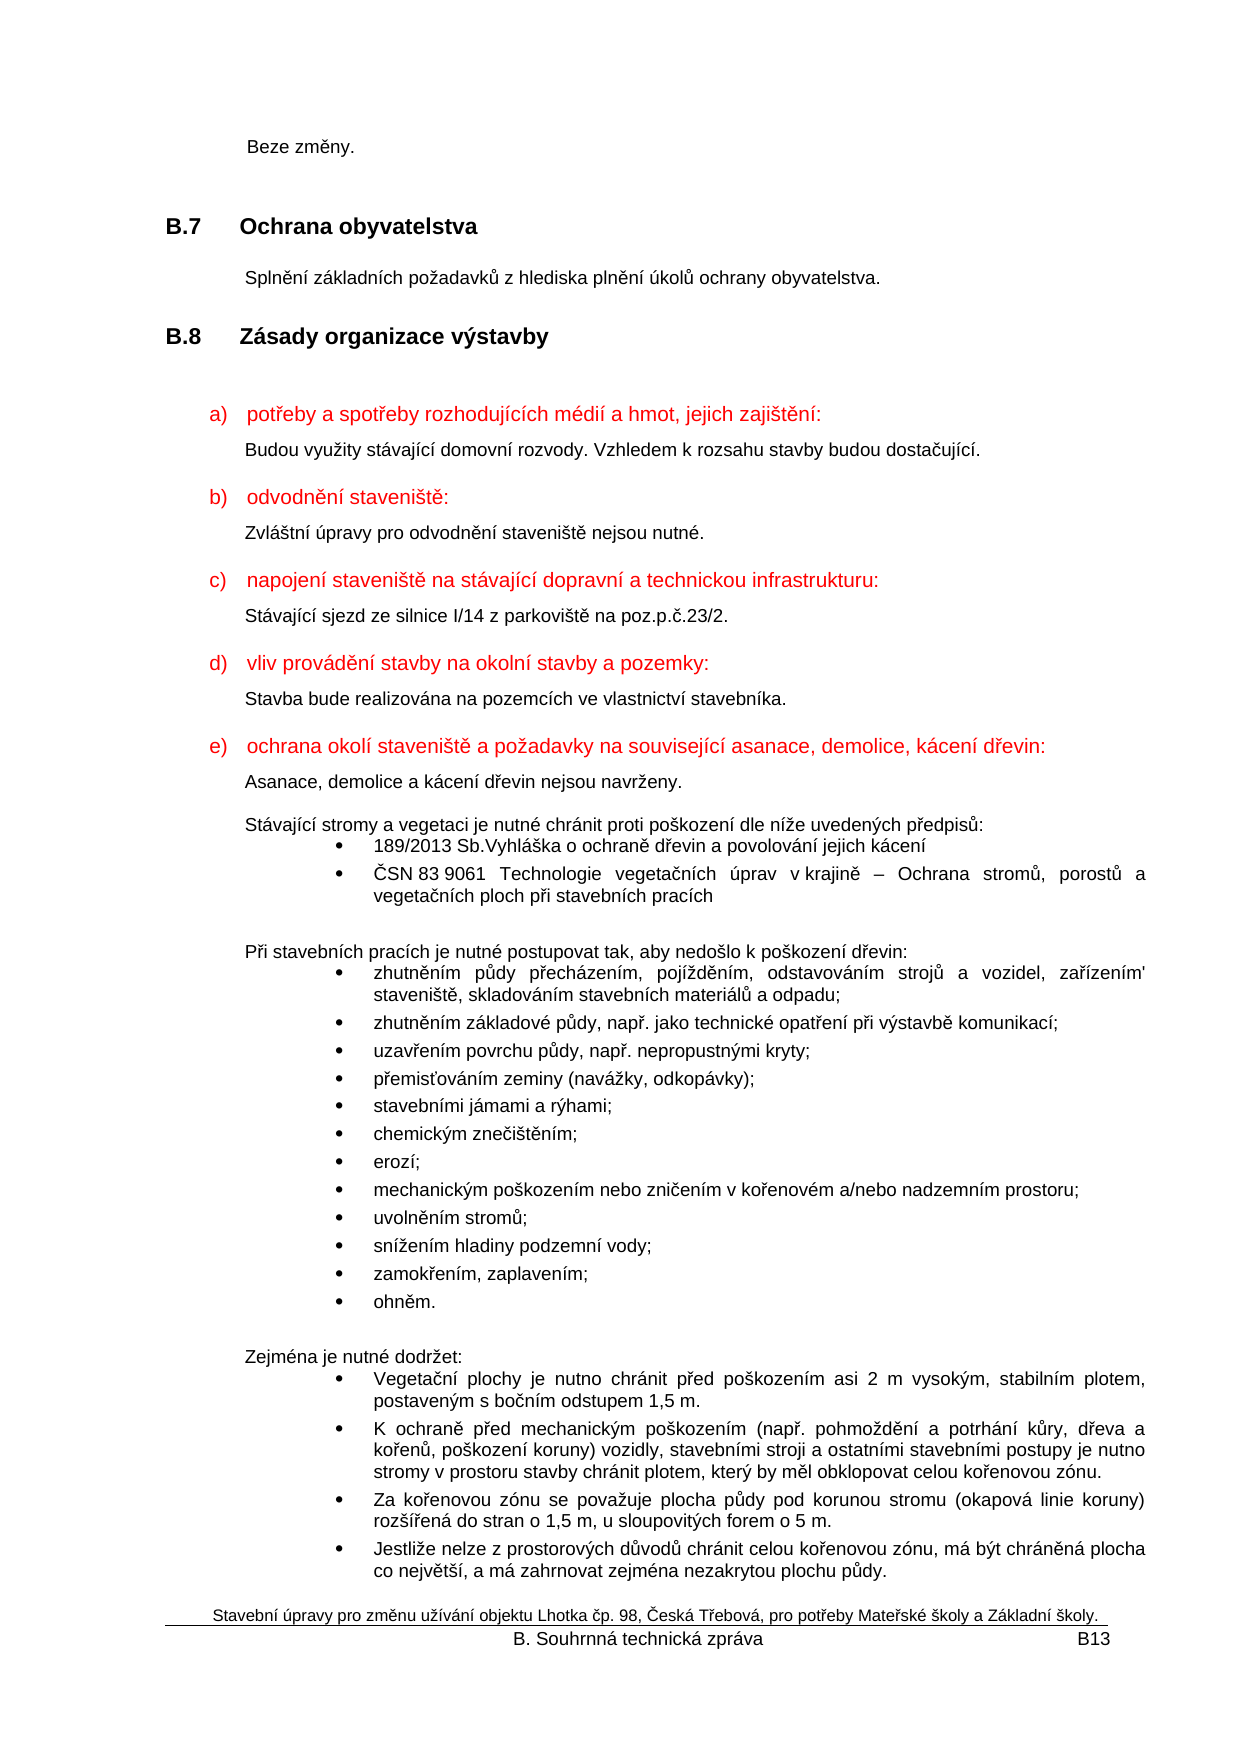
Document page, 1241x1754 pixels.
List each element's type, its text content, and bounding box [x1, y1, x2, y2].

list zhutněním základové půdy, např. jako technické opatření při výstavbě komunikací; [336, 1011, 1146, 1033]
list uzavřením povrchu půdy, např. nepropustnými kryty; [336, 1039, 1146, 1061]
list napojení staveniště na stávající dopravní a technickou infrastrukturu: [209, 568, 1146, 592]
text Stávající sjezd ze silnice I/14 z parkoviště na poz.p.č.23/2. [209, 604, 1146, 626]
list přemisťováním zeminy (navážky, odkopávky); [336, 1067, 1146, 1089]
list ochrana okolí staveniště a požadavky na související asanace, demolice, kácení dřevin: [209, 734, 1146, 758]
list chemickým znečištěním; [336, 1123, 1146, 1145]
list stavebními jámami a rýhami; [336, 1095, 1146, 1117]
subtitle Zásady organizace výstavby [165, 323, 1146, 349]
list ohněm. [336, 1291, 1146, 1312]
text Zvláštní úpravy pro odvodnění staveniště nejsou nutné. [209, 521, 1146, 543]
text Budou využity stávající domovní rozvody. Vzhledem k rozsahu stavby budou dostačující. [209, 438, 1146, 460]
text Stávající stromy a vegetaci je nutné chránit proti poškození dle níže uvedených předpisů: [209, 814, 1146, 835]
list 189/2013 Sb.Vyhláška o ochraně dřevin a povolování jejich kácení [336, 835, 1146, 857]
list Jestliže nelze z prostorových důvodů chránit celou kořenovou zónu, má být chráněná plocha co největší, a má zahrnovat zejména nezakrytou plochu půdy. [336, 1538, 1146, 1581]
list zamokřením, zaplavením; [336, 1263, 1146, 1284]
list erozí; [336, 1151, 1146, 1173]
list zhutněním půdy přecházením, pojížděním, odstavováním strojů a vozidel, zařízením' staveniště, skladováním stavebních materiálů a odpadu; [336, 962, 1146, 1005]
list potřeby a spotřeby rozhodujících médií a hmot, jejich zajištění: [209, 402, 1146, 426]
list ČSN 83 9061 Technologie vegetačních úprav v krajině – Ochrana stromů, porostů a vegetačních ploch při stavebních pracích [336, 863, 1146, 906]
list snížením hladiny podzemní vody; [336, 1235, 1146, 1256]
list odvodnění staveniště: [209, 485, 1146, 509]
list K ochraně před mechanickým poškozením (např. pohmoždění a potrhání kůry, dřeva a kořenů, poškození koruny) vozidly, stavebními stroji a ostatními stavebními postupy je nutno stromy v prostoru stavby chránit plotem, který by měl obklopovat celou kořenovou zónu. [336, 1417, 1146, 1482]
text Stavba bude realizována na pozemcích ve vlastnictví stavebníka. [209, 687, 1146, 709]
list uvolněním stromů; [336, 1207, 1146, 1228]
subtitle Ochrana obyvatelstva [165, 213, 1146, 239]
text Beze změny. [247, 136, 1146, 157]
text Zejména je nutné dodržet: [209, 1346, 1146, 1368]
list mechanickým poškozením nebo zničením v kořenovém a/nebo nadzemním prostoru; [336, 1179, 1146, 1201]
list Za kořenovou zónu se považuje plocha půdy pod korunou stromu (okapová linie koruny) rozšířená do stran o 1,5 m, u sloupovitých forem o 5 m. [336, 1488, 1146, 1532]
text Při stavebních pracích je nutné postupovat tak, aby nedošlo k poškození dřevin: [209, 940, 1146, 962]
list vliv provádění stavby na okolní stavby a pozemky: [209, 651, 1146, 675]
list Vegetační plochy je nutno chránit před poškozením asi 2 m vysokým, stabilním plotem, postaveným s bočním odstupem 1,5 m. [336, 1368, 1146, 1411]
text Splnění základních požadavků z hlediska plnění úkolů ochrany obyvatelstva. [209, 267, 1146, 289]
text Asanace, demolice a kácení dřevin nejsou navrženy. [209, 771, 1146, 792]
